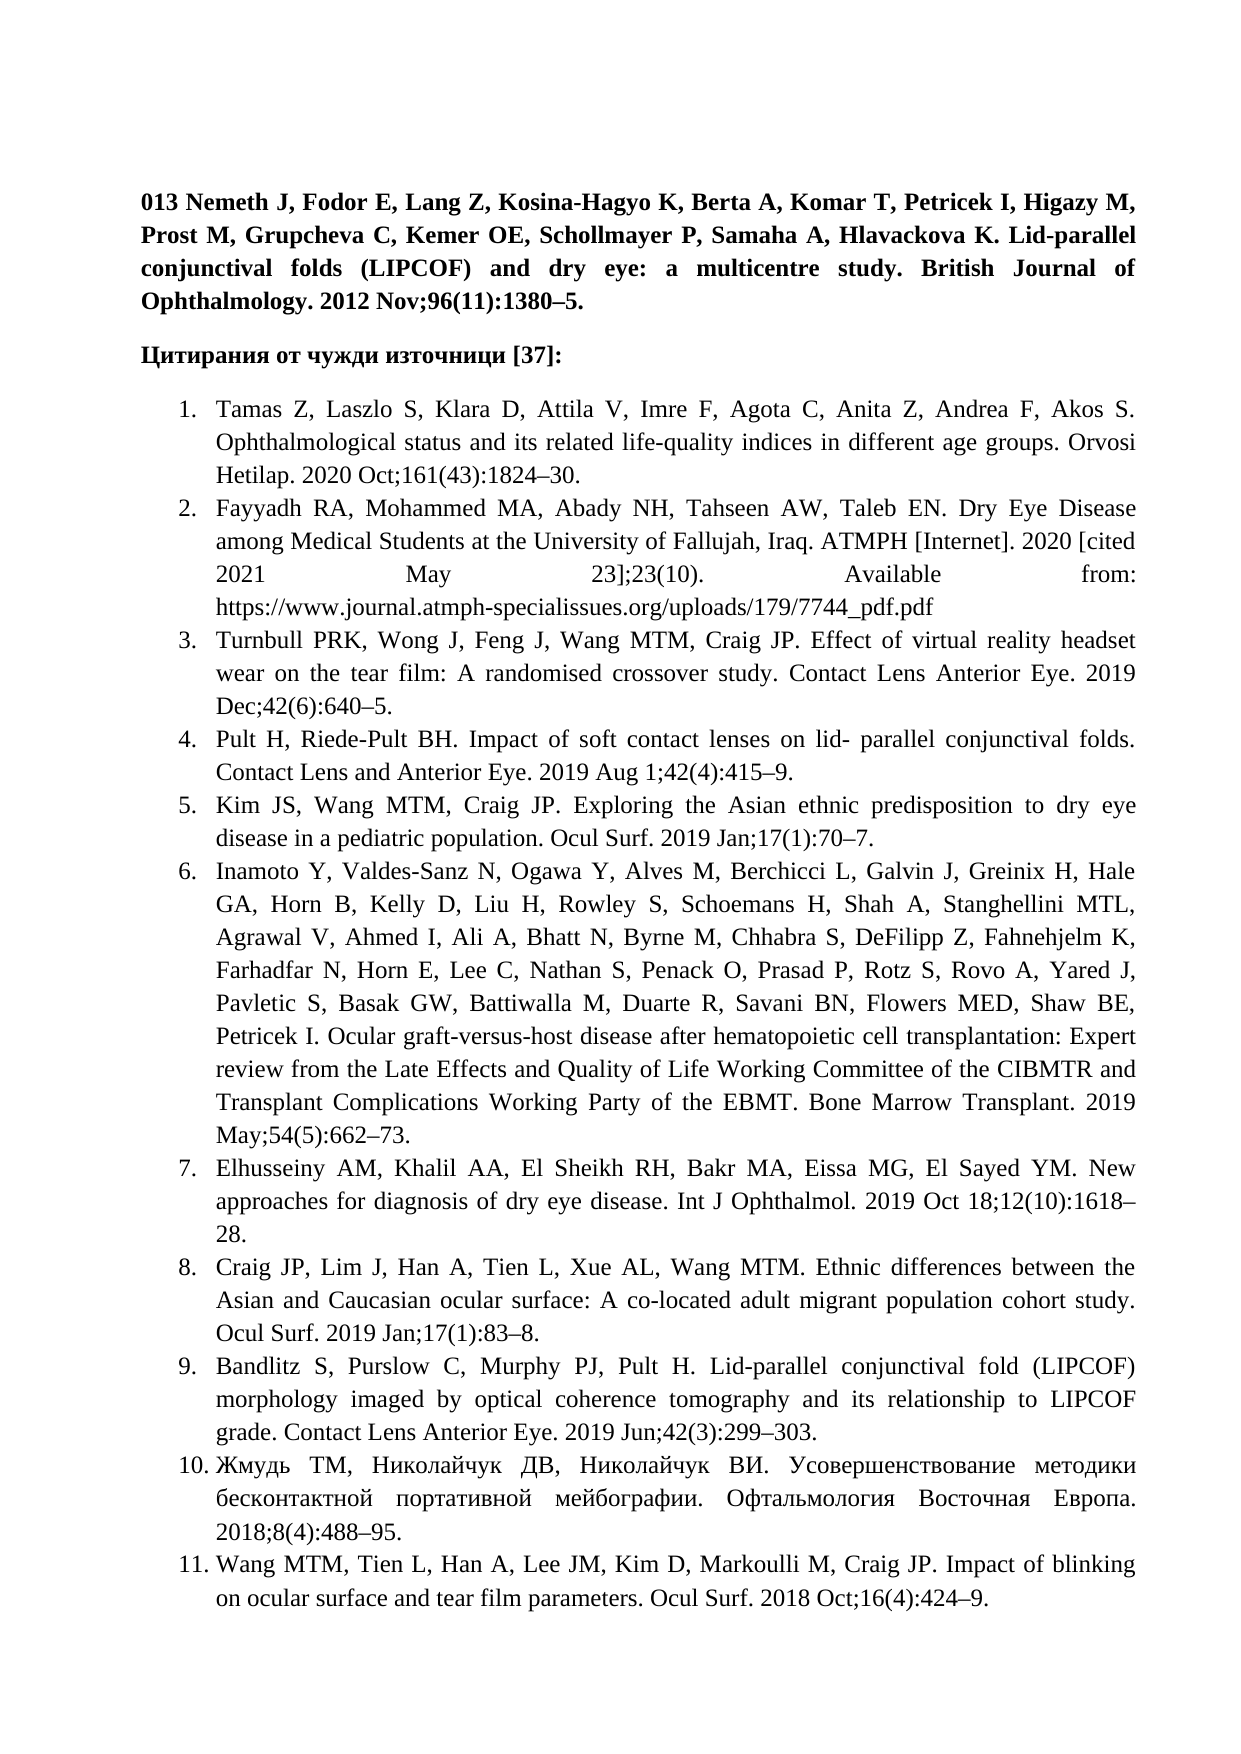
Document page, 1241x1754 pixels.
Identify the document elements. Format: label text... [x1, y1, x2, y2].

list Craig JP, Lim J, Han A, Tien L, Xue AL, Wang MTM. Ethnic differences between the Asian and Caucasian ocular surface: A co-located adult migrant population cohort study. Ocul Surf. 2019 Jan;17(1):83–8. [178, 1252, 1137, 1347]
list Tamas Z, Laszlo S, Klara D, Attila V, Imre F, Agota C, Anita Z, Andrea F, Akos S. Ophthalmological status and its related life-quality indices in different age groups. Orvosi Hetilap. 2020 Oct;161(43):1824–30. [178, 394, 1137, 489]
list Pult H, Riede-Pult BH. Impact of soft contact lenses on lid- parallel conjunctival folds. Contact Lens and Anterior Eye. 2019 Aug 1;42(4):415–9. [178, 724, 1137, 786]
list Kim JS, Wang MTM, Craig JP. Exploring the Asian ethnic predisposition to dry eye disease in a pediatric population. Ocul Surf. 2019 Jan;17(1):70–7. [178, 790, 1137, 852]
list Жмудь ТМ, Николайчук ДВ, Николайчук ВИ. Усовершенствование методики бесконтактной портативной мейбографии. Офтальмология Восточная Европа. 2018;8(4):488–95. [178, 1451, 1137, 1545]
text Цитирания от чужди източници [37]: [141, 340, 1137, 369]
list Wang MTM, Tien L, Han A, Lee JM, Kim D, Markoulli M, Craig JP. Impact of blinking on ocular surface and tear film parameters. Ocul Surf. 2018 Oct;16(4):424–9. [178, 1549, 1137, 1611]
list Turnbull PRK, Wong J, Feng J, Wang MTM, Craig JP. Effect of virtual reality headset wear on the tear film: A randomised crossover study. Contact Lens Anterior Eye. 2019 Dec;42(6):640–5. [178, 625, 1137, 720]
list Inamoto Y, Valdes-Sanz N, Ogawa Y, Alves M, Berchicci L, Galvin J, Greinix H, Hale GA, Horn B, Kelly D, Liu H, Rowley S, Schoemans H, Shah A, Stanghellini MTL, Agrawal V, Ahmed I, Ali A, Bhatt N, Byrne M, Chhabra S, DeFilipp Z, Fahnehjelm K, Farhadfar N, Horn E, Lee C, Nathan S, Penack O, Prasad P, Rotz S, Rovo A, Yared J, Pavletic S, Basak GW, Battiwalla M, Duarte R, Savani BN, Flowers MED, Shaw BE, Petricek I. Ocular graft-versus-host disease after hematopoietic cell transplantation: Expert review from the Late Effects and Quality of Life Working Committee of the CIBMTR and Transplant Complications Working Party of the EBMT. Bone Marrow Transplant. 2019 May;54(5):662–73. [178, 856, 1137, 1149]
list Bandlitz S, Purslow C, Murphy PJ, Pult H. Lid-parallel conjunctival fold (LIPCOF) morphology imaged by optical coherence tomography and its relationship to LIPCOF grade. Contact Lens Anterior Eye. 2019 Jun;42(3):299–303. [178, 1351, 1137, 1446]
list Elhusseiny AM, Khalil AA, El Sheikh RH, Bakr MA, Eissa MG, El Sayed YM. New approaches for diagnosis of dry eye disease. Int J Ophthalmol. 2019 Oct 18;12(10):1618–28. [178, 1153, 1137, 1248]
list Fayyadh RA, Mohammed MA, Abady NH, Tahseen AW, Taleb EN. Dry Eye Disease among Medical Students at the University of Fallujah, Iraq. ATMPH [Internet]. 2020 [cited 2021 May 23];23(10). Available from: https://www.journal.atmph-specialissues.org/uploads/179/7744_pdf.pdf [178, 493, 1137, 621]
text 013 Nemeth J, Fodor E, Lang Z, Kosina-Hagyo K, Berta A, Komar T, Petricek I, Higazy M, Prost M, Grupcheva C, Kemer OE, Schollmayer P, Samaha A, Hlavackova K. Lid-parallel conjunctival folds (LIPCOF) and dry eye: a multicentre study. British Journal of Ophthalmology. 2012 Nov;96(11):1380–5. [141, 187, 1137, 315]
